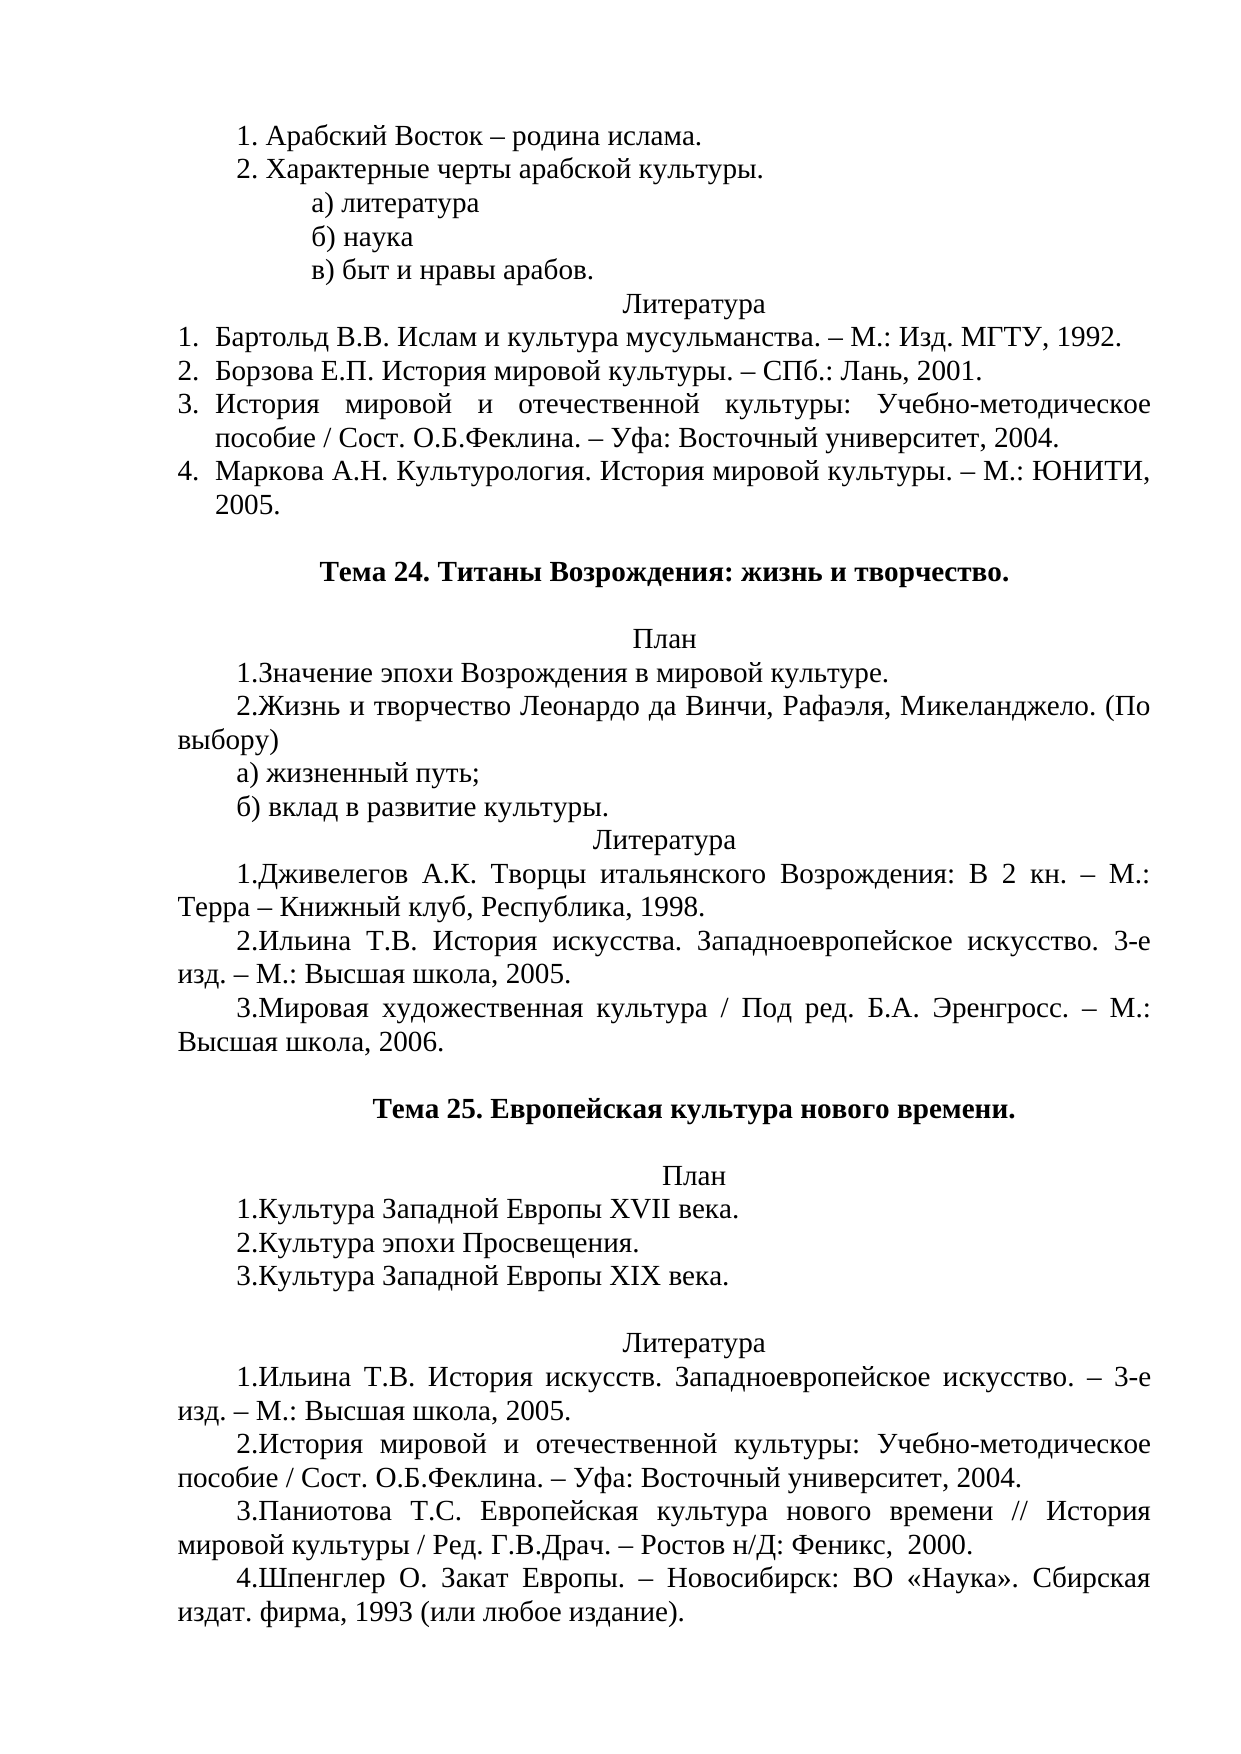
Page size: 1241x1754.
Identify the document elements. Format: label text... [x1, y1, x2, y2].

text 4.Шпенглер О. Закат Европы. – Новосибирск: ВО «Наука». Сбирская издат. фирма, 1993 (или любое издание). [177, 1560, 1152, 1627]
text Литература [177, 1326, 1152, 1359]
text 1. Арабский Восток – родина ислама. [177, 118, 1152, 152]
text Литература [177, 822, 1152, 856]
text а) литература [252, 185, 1152, 219]
text 2.Культура эпохи Просвещения. [177, 1225, 1152, 1258]
text 2.Ильина Т.В. История искусства. Западноевропейское искусство. 3-е изд. – М.: Высшая школа, 2005. [177, 923, 1152, 990]
text а) жизненный путь; [177, 755, 1152, 789]
list Борзова Е.П. История мировой культуры. – СПб.: Лань, 2001. [177, 353, 1152, 386]
text 3.Культура Западной Европы XIX века. [177, 1258, 1152, 1292]
text Тема 25. Европейская культура нового времени. [177, 1091, 1152, 1124]
text 2. Характерные черты арабской культуры. [177, 152, 1152, 185]
text 1.Значение эпохи Возрождения в мировой культуре. [177, 655, 1152, 688]
text 3.Паниотова Т.С. Европейская культура нового времени // История мировой культуры / Ред. Г.В.Драч. – Ростов н/Д: Феникс, 2000. [177, 1493, 1152, 1560]
list История мировой и отечественной культуры: Учебно-методическое пособие / Сост. О.Б.Феклина. – Уфа: Восточный университет, 2004. [177, 386, 1152, 453]
text Тема 24. Титаны Возрождения: жизнь и творчество. [177, 554, 1152, 588]
text 1.Ильина Т.В. История искусств. Западноевропейское искусство. – 3-е изд. – М.: Высшая школа, 2005. [177, 1359, 1152, 1426]
text План [177, 1158, 1152, 1191]
text 2.Жизнь и творчество Леонардо да Винчи, Рафаэля, Микеланджело. (По выбору) [177, 688, 1152, 755]
text План [177, 621, 1152, 655]
text 3.Мировая художественная культура / Под ред. Б.А. Эренгросс. – М.: Высшая школа, 2006. [177, 990, 1152, 1057]
text б) вклад в развитие культуры. [177, 789, 1152, 822]
text Литература [177, 286, 1152, 319]
text 2.История мировой и отечественной культуры: Учебно-методическое пособие / Сост. О.Б.Феклина. – Уфа: Восточный университет, 2004. [177, 1426, 1152, 1493]
text б) наука [252, 219, 1152, 252]
list Маркова А.Н. Культурология. История мировой культуры. – М.: ЮНИТИ, 2005. [177, 453, 1152, 521]
list Бартольд В.В. Ислам и культура мусульманства. – М.: Изд. МГТУ, 1992. [177, 319, 1152, 353]
text 1.Культура Западной Европы XVII века. [177, 1191, 1152, 1225]
text в) быт и нравы арабов. [252, 252, 1152, 286]
text 1.Дживелегов А.К. Творцы итальянского Возрождения: В 2 кн. – М.: Терра – Книжный клуб, Республика, 1998. [177, 856, 1152, 923]
